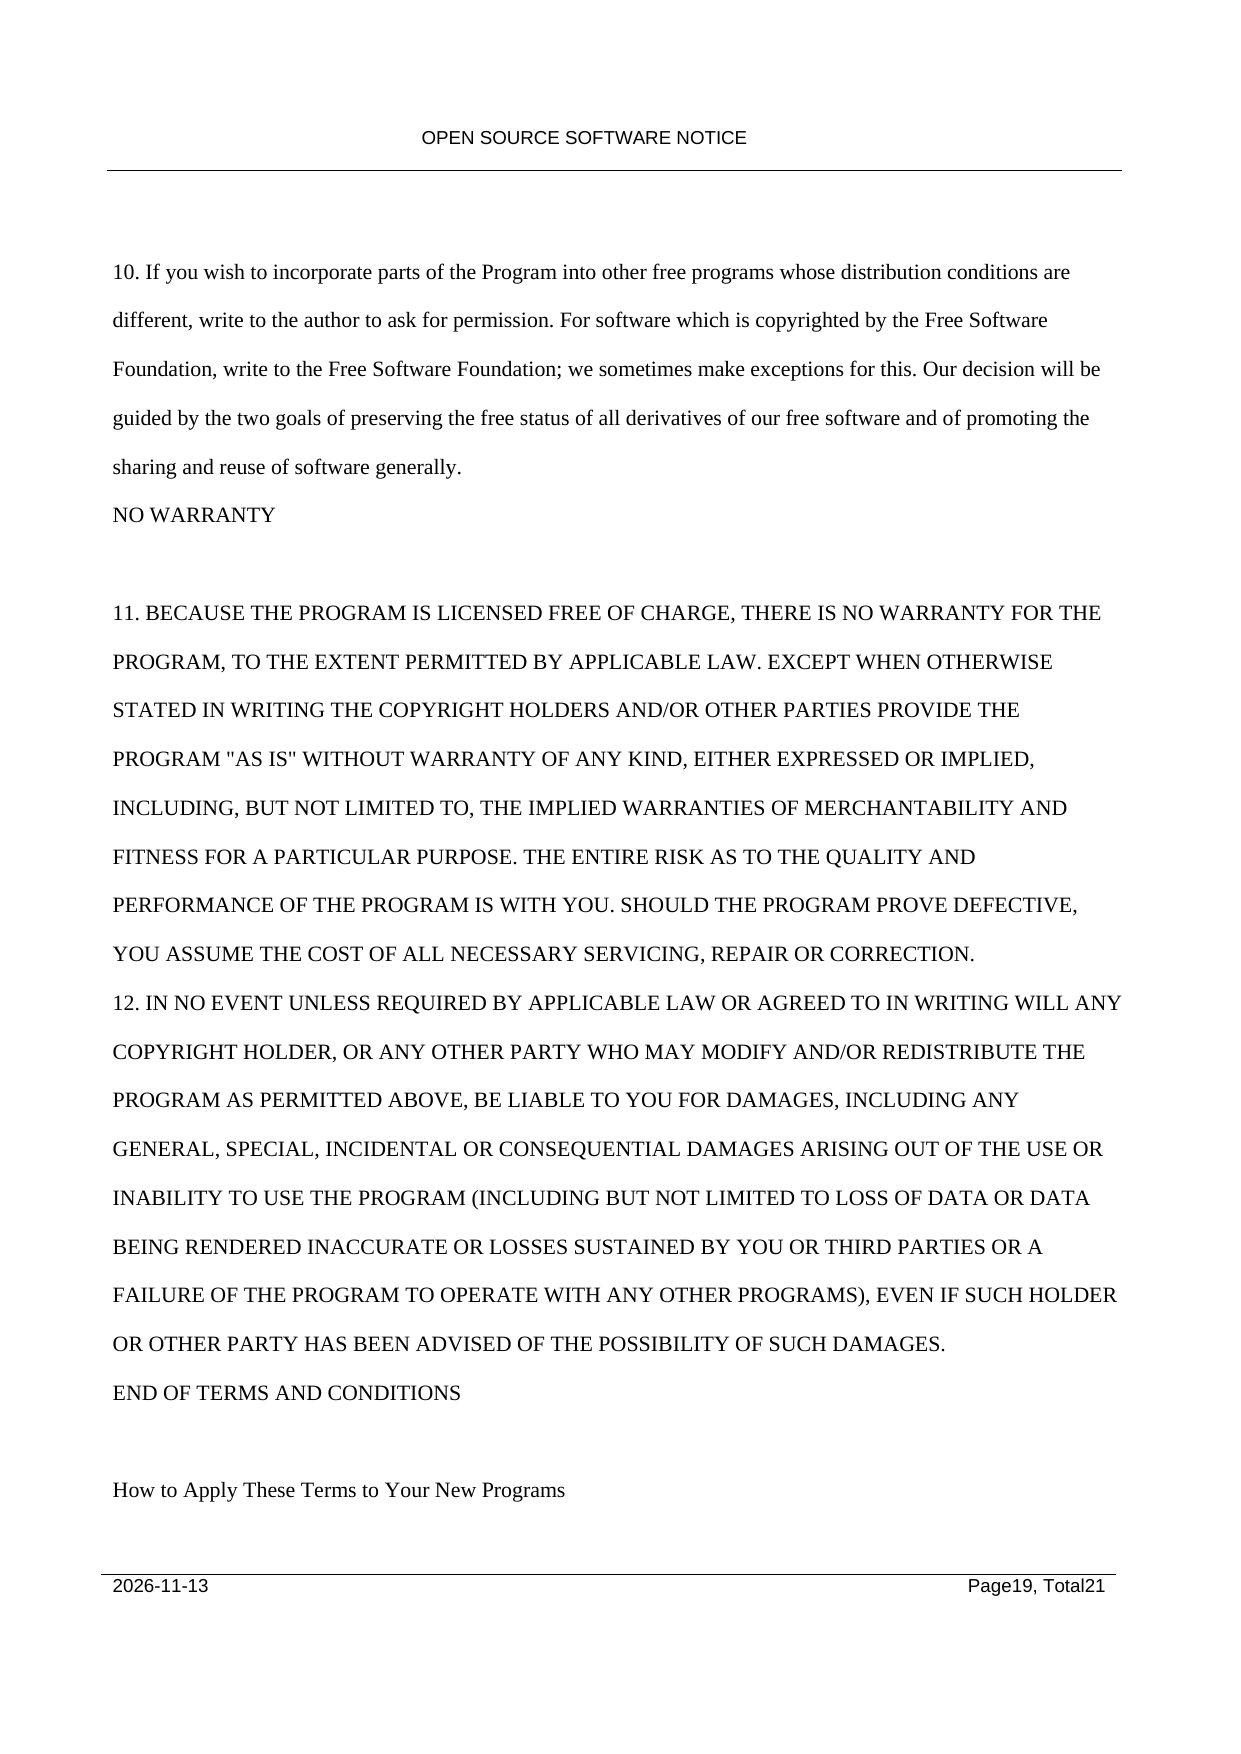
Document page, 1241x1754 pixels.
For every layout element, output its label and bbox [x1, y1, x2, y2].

text [112, 206, 1128, 1506]
